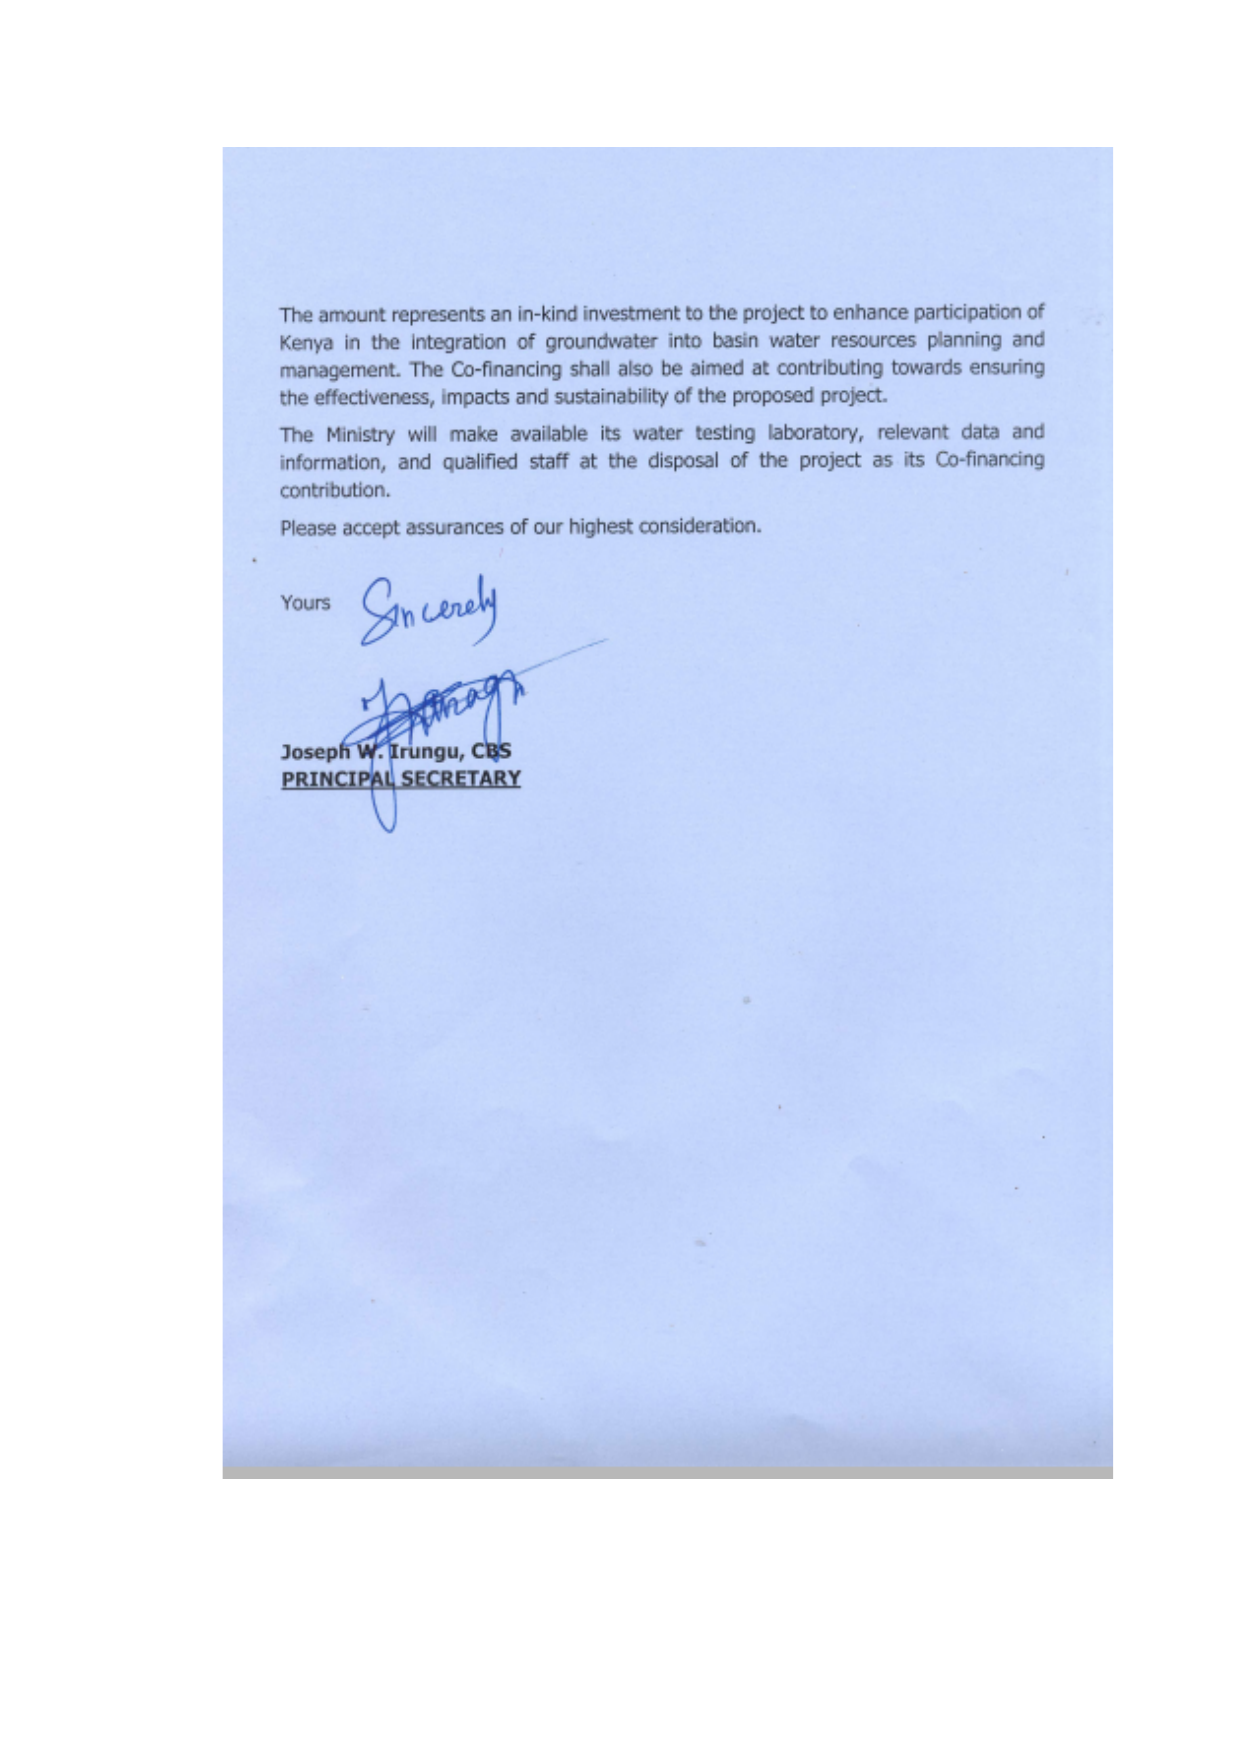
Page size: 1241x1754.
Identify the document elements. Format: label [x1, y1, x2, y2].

picture [222, 147, 1114, 1479]
